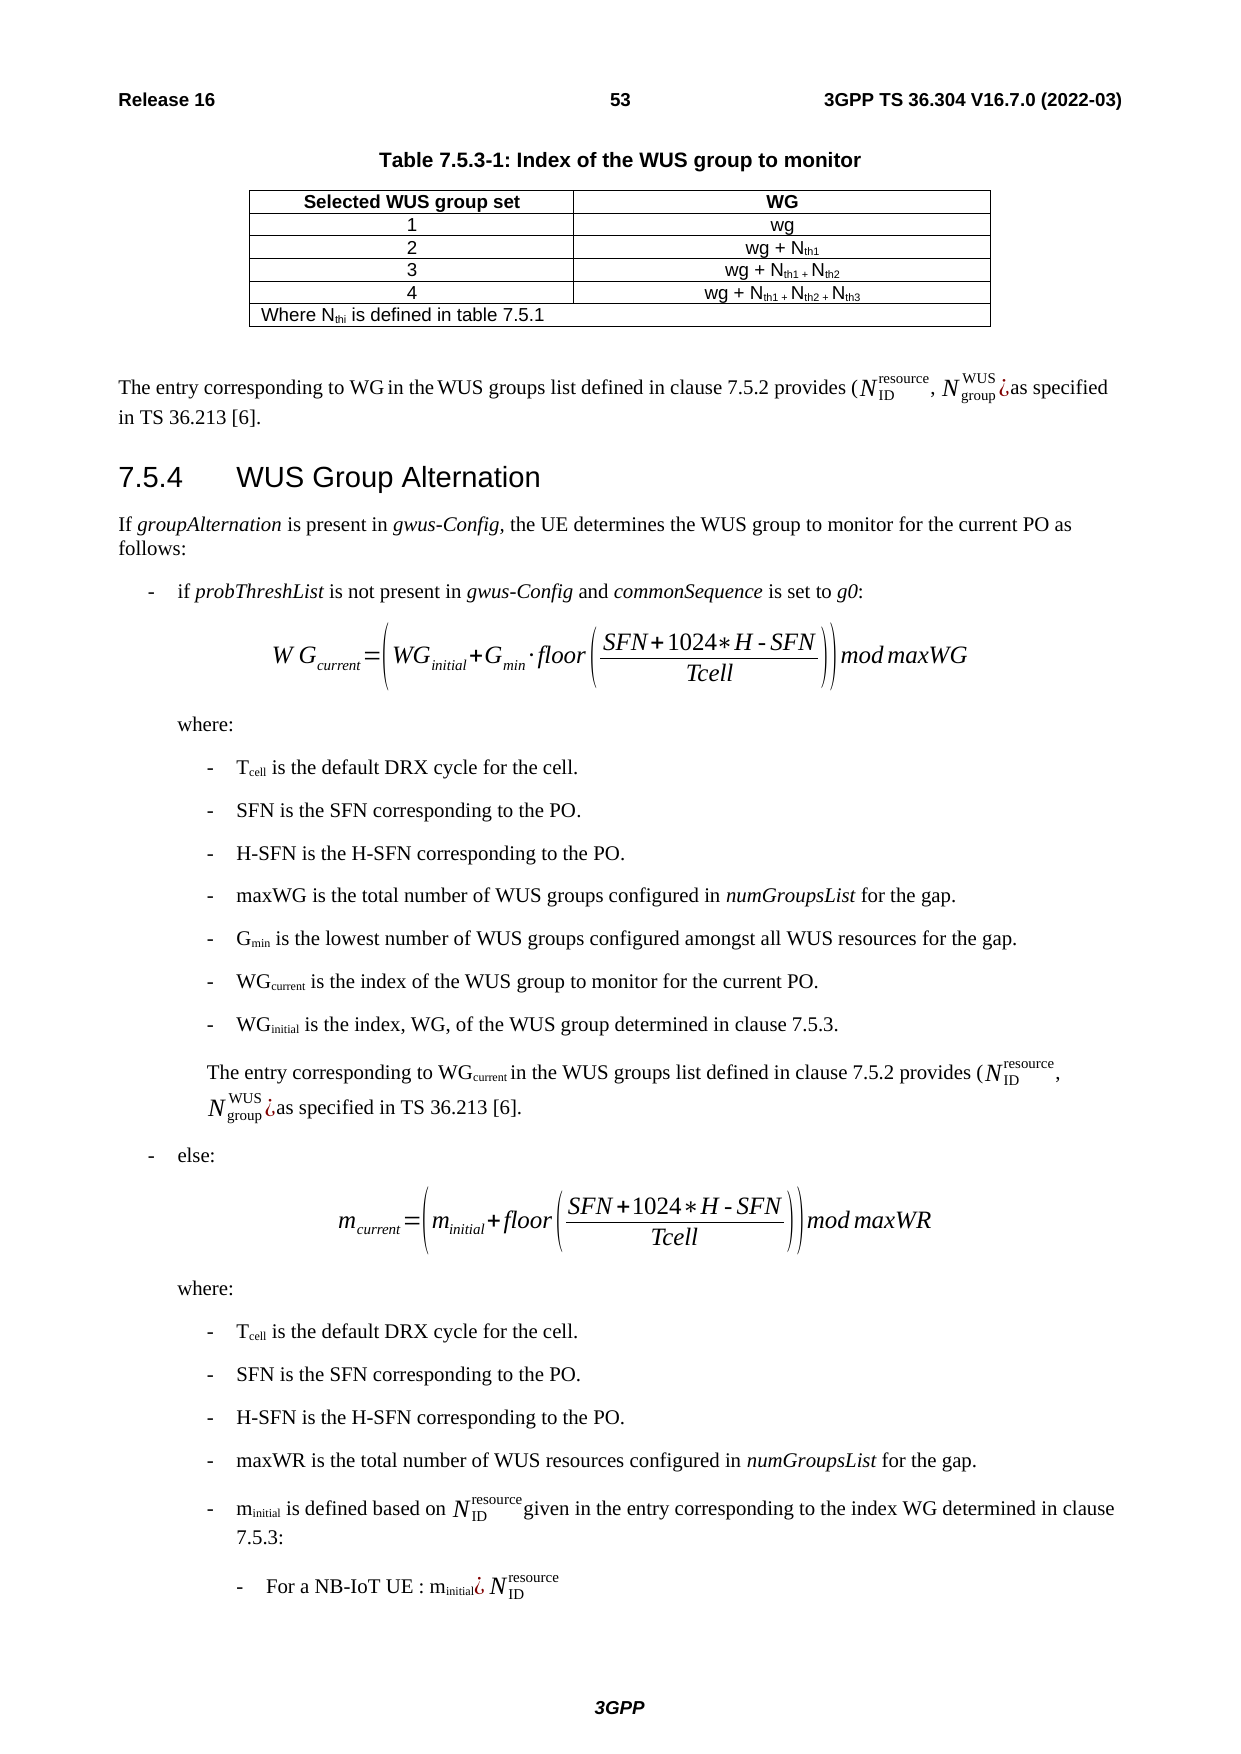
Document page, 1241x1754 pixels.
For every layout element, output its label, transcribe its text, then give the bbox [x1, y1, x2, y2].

table_header Selected WUS group set [250, 191, 573, 213]
subtitle 7.5.4 WUS Group Alternation [118, 460, 1122, 493]
text - H-SFN is the H-SFN corresponding to the PO. [207, 1405, 1122, 1429]
text - maxWG is the total number of WUS groups configured in numGroupsList for the gap. [207, 883, 1122, 907]
table_cell 2 [250, 236, 573, 258]
table_cell 3 [250, 259, 573, 281]
text - For a NB-IoT UE : minitial [236, 1568, 1122, 1603]
text - if probThreshList is not present in gwus-Config and commonSequence is set to g0: [148, 579, 1122, 603]
text where: [177, 1276, 1122, 1300]
text - else: [148, 1143, 1122, 1167]
table_cell 4 [250, 282, 573, 303]
text - Tcell is the default DRX cycle for the cell. [207, 1319, 1122, 1343]
text If groupAlternation is present in gwus-Config, the UE determines the WUS group to monitor for the current PO as follows: [118, 512, 1122, 560]
text - H-SFN is the H-SFN corresponding to the PO. [207, 841, 1122, 865]
table_cell wg [574, 214, 990, 235]
table_cell wg + Nth1 + Nth2 + Nth3 [574, 282, 990, 303]
text - WGcurrent is the index of the WUS group to monitor for the current PO. [207, 969, 1122, 993]
text - SFN is the SFN corresponding to the PO. [207, 798, 1122, 822]
text - minitial is defined based on given in the entry corresponding to the index WG determined in clause 7.5.3: [207, 1490, 1122, 1549]
text - SFN is the SFN corresponding to the PO. [207, 1362, 1122, 1386]
text - Tcell is the default DRX cycle for the cell. [207, 755, 1122, 779]
text The entry corresponding to WG in the WUS groups list defined in clause 7.5.2 provides (, as specified in TS 36.213 [6]. [118, 370, 1122, 429]
table_cell wg + Nth1 [574, 236, 990, 258]
text - WGinitial is the index, WG, of the WUS group determined in clause 7.5.3. [207, 1012, 1122, 1036]
table_cell 1 [250, 214, 573, 235]
text Table 7.5.3-1: Index of the WUS group to monitor [118, 147, 1122, 171]
text The entry corresponding to WGcurrent in the WUS groups list defined in clause 7.5.2 provides (, as specified in TS 36.213 [6]. [207, 1055, 1122, 1124]
text where: [177, 712, 1122, 736]
table_header WG [574, 191, 990, 213]
table_cell Where Nthi is defined in table 7.5.1 [250, 304, 990, 326]
text - Gmin is the lowest number of WUS groups configured amongst all WUS resources for the gap. [207, 926, 1122, 950]
text - maxWR is the total number of WUS resources configured in numGroupsList for the gap. [207, 1448, 1122, 1472]
table_cell wg + Nth1 + Nth2 [574, 259, 990, 281]
